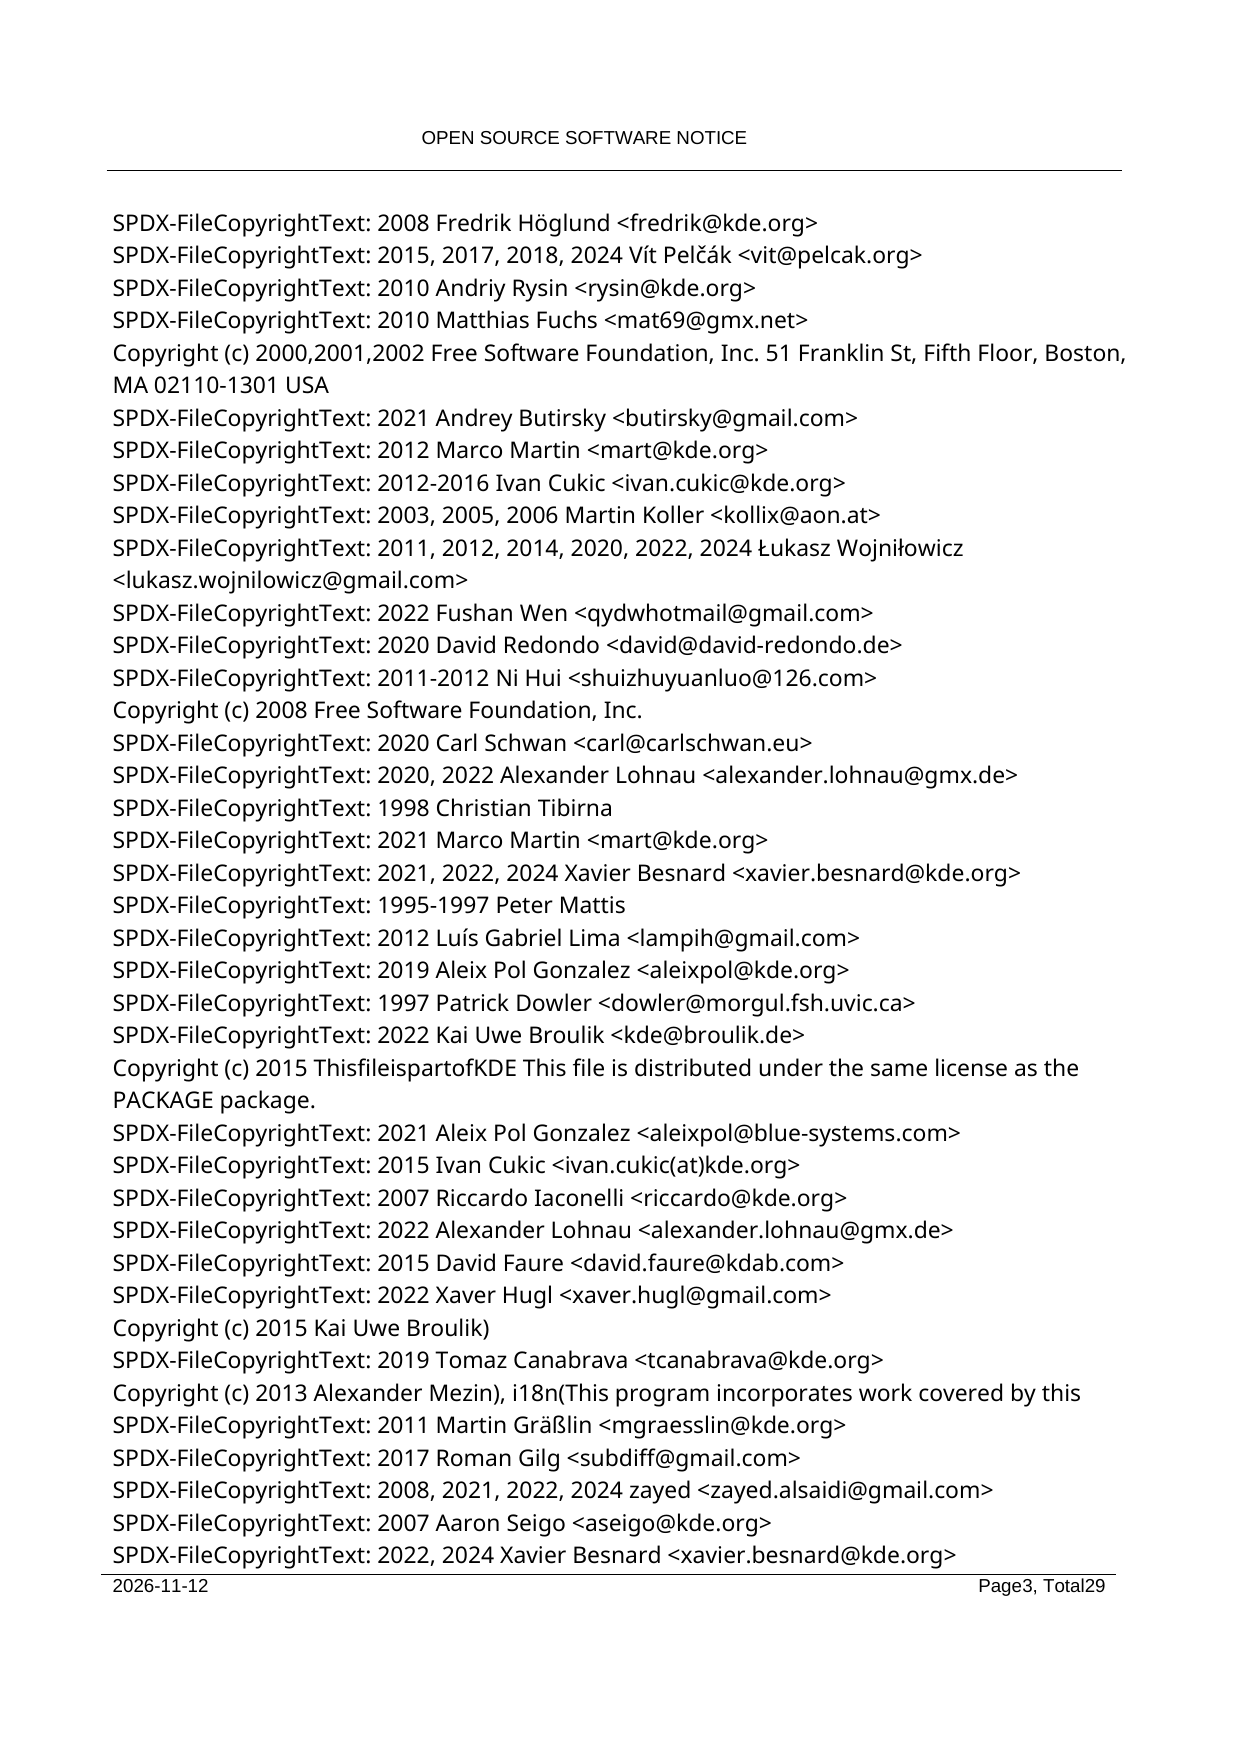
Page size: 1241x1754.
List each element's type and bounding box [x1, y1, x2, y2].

text [112, 206, 1128, 1571]
